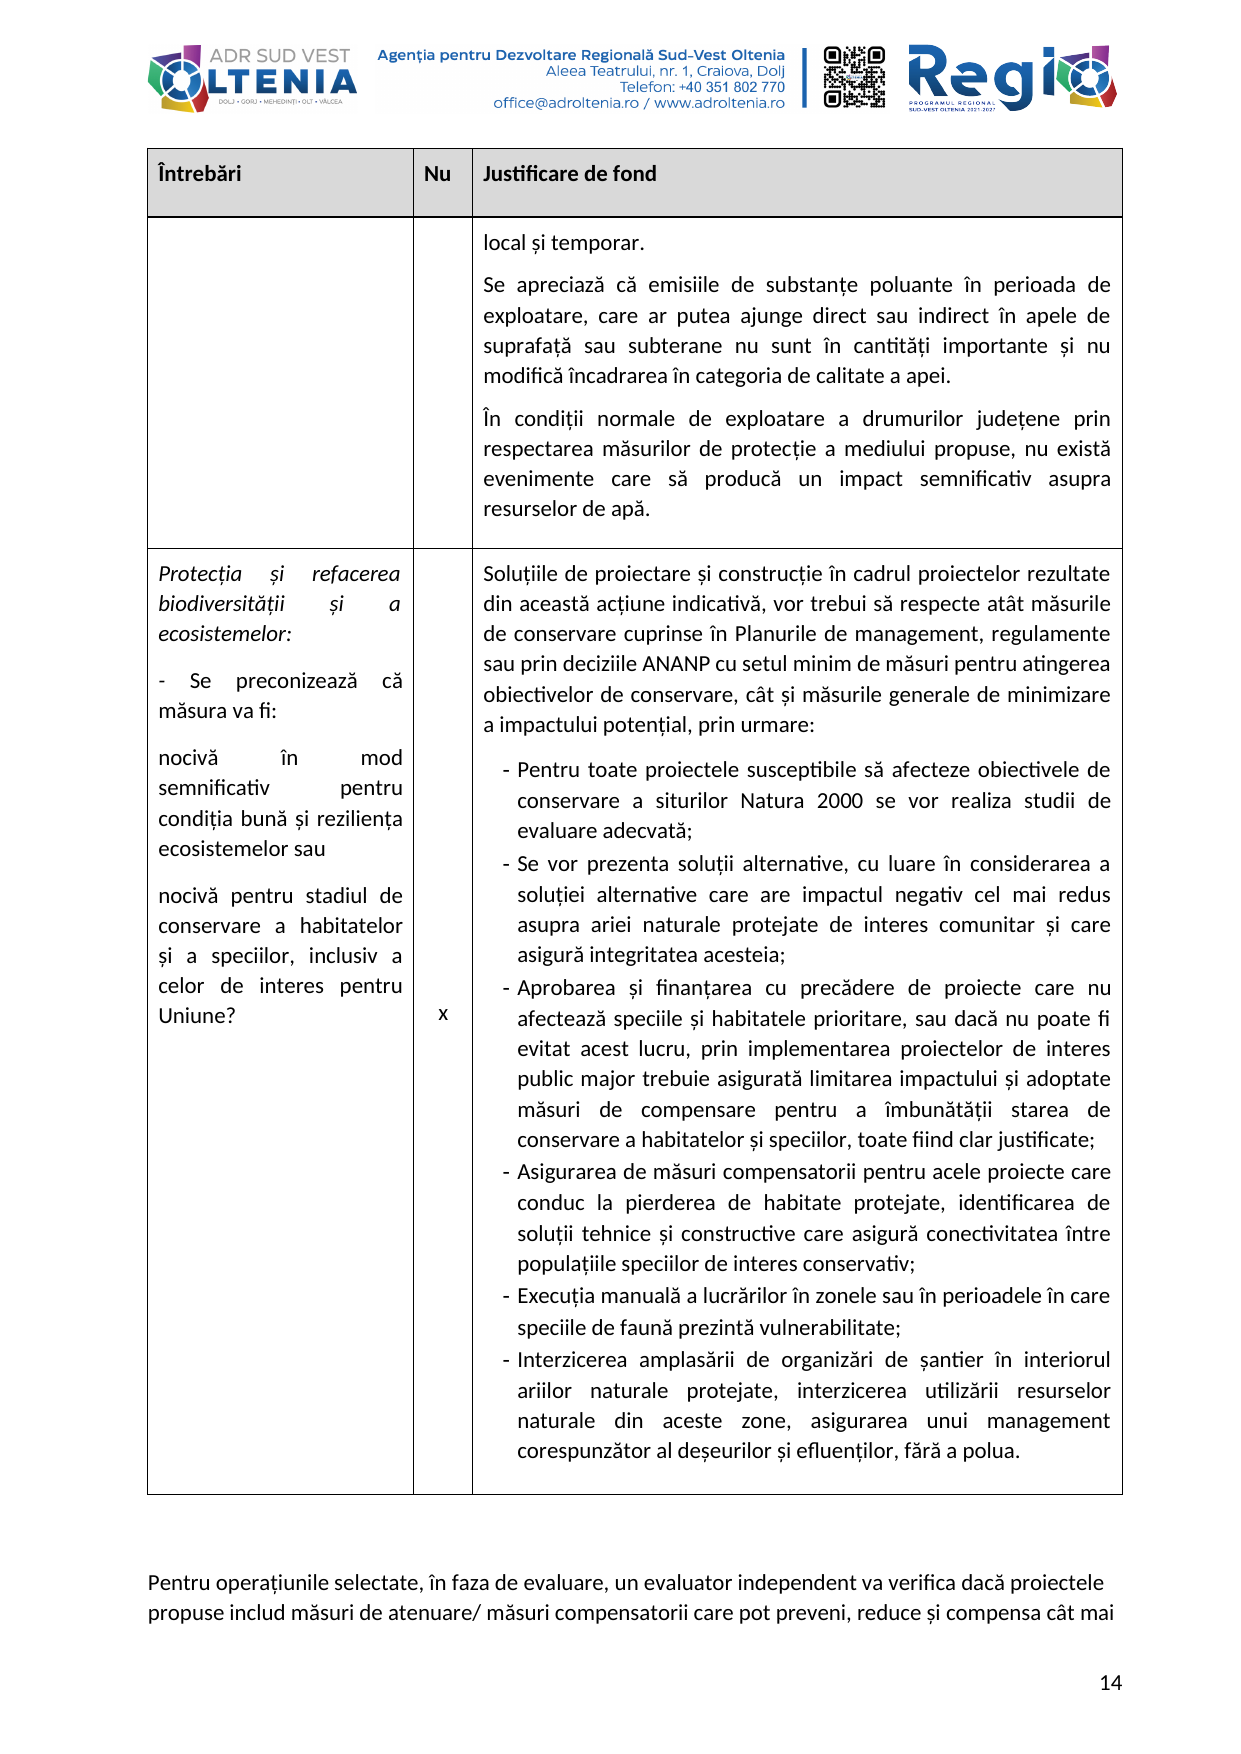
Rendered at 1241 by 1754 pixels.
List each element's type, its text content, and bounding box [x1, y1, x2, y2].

table_cell x [414, 549, 472, 1494]
table_header Nu [414, 149, 472, 216]
picture [375, 44, 890, 114]
table_header Întrebări [148, 149, 413, 216]
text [148, 1568, 1122, 1626]
picture [147, 44, 358, 114]
table_cell Protecția și refacerea biodiversității și a ecosistemelor: - Se preconizează că măsura va fi: nocivă în mod semnificativ pentru condiția bună și reziliența ecosistemelor sau nocivă pentru stadiul de conservare a habitatelor și a speciilor, inclusiv a celor de interes pentru Uniune? [148, 549, 413, 1494]
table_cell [148, 218, 413, 547]
table_cell x [414, 218, 472, 547]
picture [907, 44, 1118, 114]
table_cell Soluțiile de proiectare și construcție în cadrul proiectelor rezultate din această acțiune indicativă, vor trebui să respecte atât măsurile de conservare cuprinse în Planurile de management, regulamente sau prin deciziile ANANP cu setul minim de măsuri pentru atingerea obiectivelor de conservare, cât și măsurile generale de minimizare a impactului potențial, prin urmare: Pentru toate proiectele susceptibile să afecteze obiectivele de conservare a siturilor Natura 2000 se vor realiza studii de evaluare adecvată; Se vor prezenta soluții alternative, cu luare în considerarea a soluției alternative care are impactul negativ cel mai redus asupra ariei naturale protejate de interes comunitar și care asigură integritatea acesteia; Aprobarea și finanţarea cu precădere de proiecte care nu afectează speciile și habitatele prioritare, sau dacă nu poate fi evitat acest lucru, prin implementarea proiectelor de interes public major trebuie asigurată limitarea impactului și adoptate măsuri de compensare pentru a îmbunătății starea de conservare a habitatelor și speciilor, toate fiind clar justificate; Asigurarea de măsuri compensatorii pentru acele proiecte care conduc la pierderea de habitate protejate, identificarea de soluții tehnice și constructive care asigură conectivitatea între populațiile speciilor de interes conservativ; Execuția manuală a lucrărilor în zonele sau în perioadele în care speciile de faună prezintă vulnerabilitate; Interzicerea amplasării de organizări de șantier în interiorul ariilor naturale protejate, interzicerea utilizării resurselor naturale din aceste zone, asigurarea unui management corespunzător al deșeurilor și efluenților, fără a polua. [473, 549, 1122, 1494]
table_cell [473, 218, 1122, 547]
table_header Justificare de fond [473, 149, 1122, 216]
